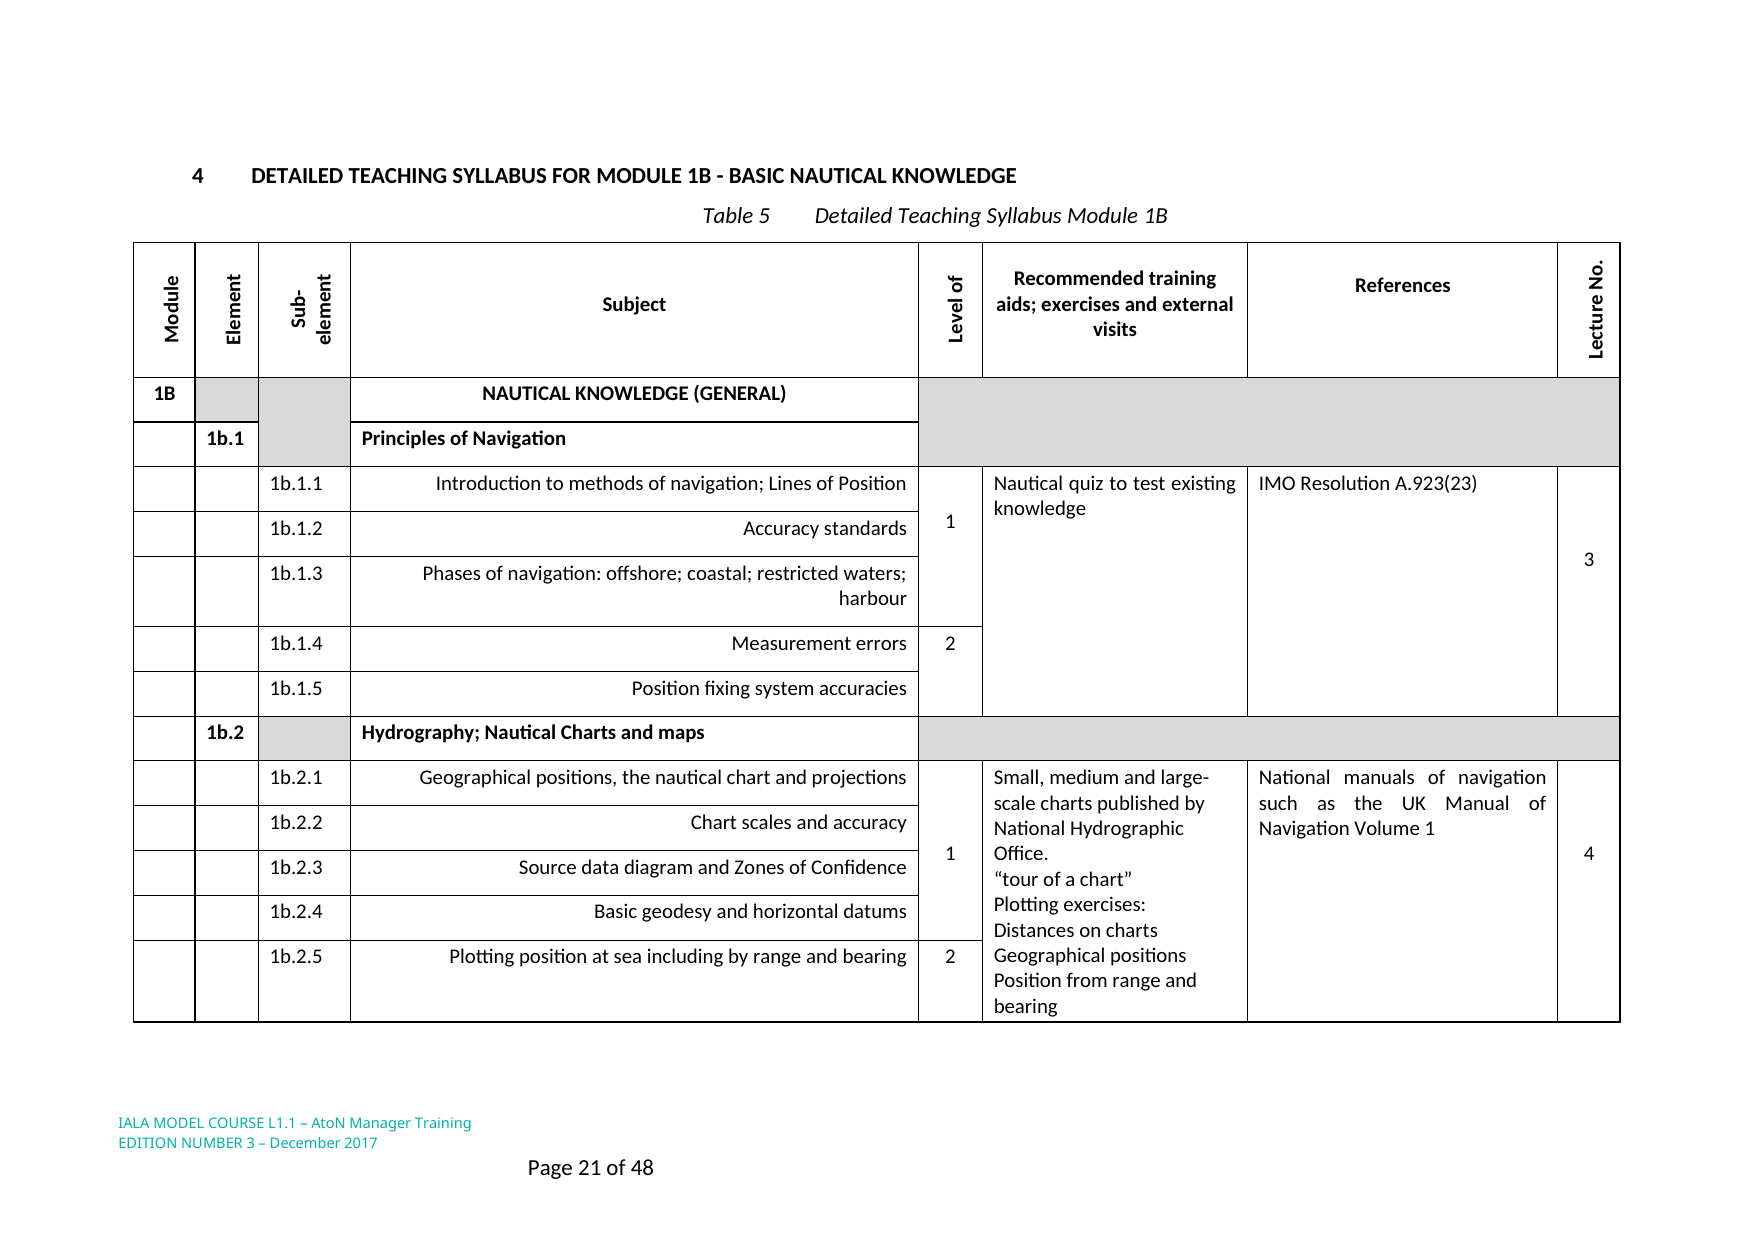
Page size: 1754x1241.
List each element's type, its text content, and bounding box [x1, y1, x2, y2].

table_cell [259, 717, 350, 760]
table_cell Geographical positions, the nautical chart and projections [351, 761, 918, 805]
table_cell 1b.2.4 [259, 896, 350, 939]
table_cell [134, 467, 194, 511]
table_cell 1b.1.2 [259, 512, 350, 556]
table_cell IMO Resolution A.923(23) [1248, 467, 1557, 716]
table_cell [196, 378, 258, 421]
table_cell Nautical quiz to test existing knowledge [983, 467, 1247, 716]
table_cell [196, 941, 258, 1021]
table_cell [259, 378, 350, 466]
table_header Recommended training aids; exercises and external visits [983, 243, 1247, 377]
table_cell Principles of Navigation [351, 423, 918, 466]
table_cell 2 [919, 941, 982, 1021]
table_cell 4 [1558, 761, 1619, 1021]
table_cell [134, 717, 194, 760]
table_header Element [196, 243, 258, 377]
table_cell 1b.1.1 [259, 467, 350, 511]
table_cell [134, 851, 194, 895]
table_cell [196, 557, 258, 626]
table_header Sub-element [259, 243, 350, 377]
subtitle DETAILED TEACHING SYLLABUS FOR MODULE 1B - BASIC NAUTICAL KNOWLEDGE [192, 161, 1636, 189]
table_cell [134, 806, 194, 850]
table_cell Phases of navigation: offshore; coastal; restricted waters; harbour [351, 557, 918, 626]
table_cell 1b.2 [196, 717, 258, 760]
table_cell [196, 467, 258, 511]
table_cell Chart scales and accuracy [351, 806, 918, 850]
table_cell 1b.1 [196, 423, 258, 466]
table_cell 1 [919, 761, 982, 939]
table_cell National manuals of navigation such as the UK Manual of Navigation Volume 1 [1248, 761, 1557, 1021]
table_header Subject [351, 243, 918, 377]
table_cell [196, 761, 258, 805]
table_cell [196, 851, 258, 895]
table_cell 3 [1558, 467, 1619, 716]
table_cell 1b.1.3 [259, 557, 350, 626]
table_header Lecture No. [1558, 243, 1619, 377]
table_cell [919, 717, 1619, 760]
table_cell [196, 896, 258, 939]
table_cell Source data diagram and Zones of Confidence [351, 851, 918, 895]
table_cell [134, 512, 194, 556]
table_cell [134, 761, 194, 805]
table_cell Basic geodesy and horizontal datums [351, 896, 918, 939]
text Detailed Teaching Syllabus Module 1B [236, 201, 1636, 229]
table_cell [196, 672, 258, 716]
table_cell [134, 672, 194, 716]
table_cell 1b.2.2 [259, 806, 350, 850]
table_header Level of Competence [919, 243, 982, 377]
table_cell [134, 423, 194, 466]
table_cell Measurement errors [351, 627, 918, 671]
table_cell [134, 896, 194, 939]
table_cell [196, 512, 258, 556]
table_cell Small, medium and large-scale charts published by National Hydrographic Office. “tour of a chart” Plotting exercises: Distances on charts Geographical positions Position from range and bearing [983, 761, 1247, 1021]
table_cell [134, 627, 194, 671]
table_cell 2 [919, 627, 982, 716]
table_cell [919, 378, 1619, 466]
table_header Module [134, 243, 194, 377]
table_cell Introduction to methods of navigation; Lines of Position [351, 467, 918, 511]
table_cell 1b.2.5 [259, 941, 350, 1021]
table_cell Plotting position at sea including by range and bearing [351, 941, 918, 1021]
table_cell Hydrography; Nautical Charts and maps [351, 717, 918, 760]
table_cell [196, 806, 258, 850]
table_cell 1B [134, 378, 194, 421]
table_cell 1b.1.5 [259, 672, 350, 716]
table_cell 1b.1.4 [259, 627, 350, 671]
table_cell 1b.2.1 [259, 761, 350, 805]
table_cell Position fixing system accuracies [351, 672, 918, 716]
table_cell 1b.2.3 [259, 851, 350, 895]
table_cell [134, 941, 194, 1021]
table_cell [196, 627, 258, 671]
table_cell Accuracy standards [351, 512, 918, 556]
table_cell 1 [919, 467, 982, 626]
table_cell NAUTICAL KNOWLEDGE (GENERAL) [351, 378, 918, 421]
table_header References [1248, 243, 1557, 377]
table_cell [134, 557, 194, 626]
